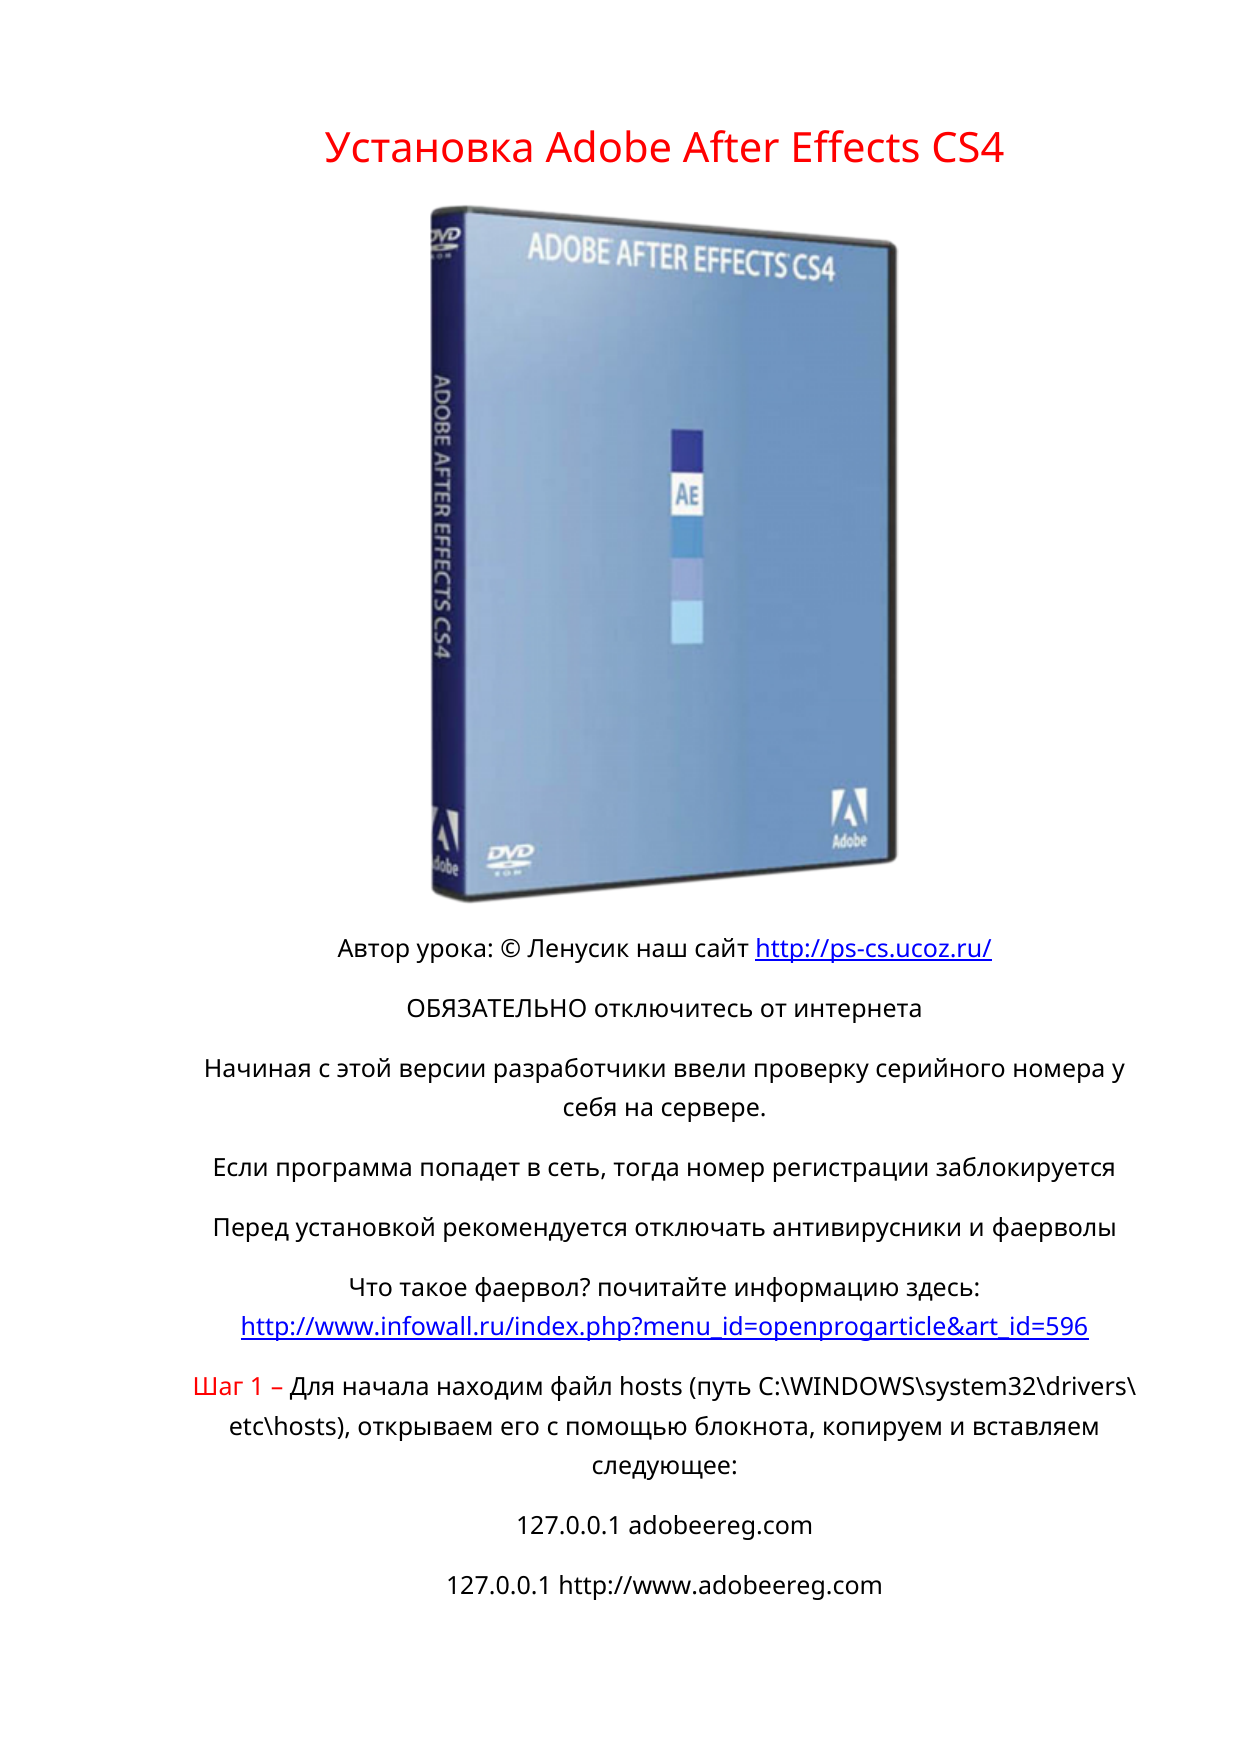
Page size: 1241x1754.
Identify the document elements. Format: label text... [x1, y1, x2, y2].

text 127.0.0.1 adobeereg.com [177, 1507, 1152, 1541]
text Автор урока: © Ленусик наш сайт http://ps-cs.ucoz.ru/ [177, 931, 1152, 965]
text ОБЯЗАТЕЛЬНО отключитесь от интернета [177, 991, 1152, 1025]
picture [430, 204, 899, 906]
text Если программа попадет в сеть, тогда номер регистрации заблокируется [177, 1150, 1152, 1184]
text Перед установкой рекомендуется отключать антивирусники и фаерволы [177, 1210, 1152, 1244]
text 127.0.0.1 http://www.adobeereg.com [177, 1567, 1152, 1601]
text Что такое фаервол? почитайте информацию здесь: http://www.infowall.ru/index.php?menu_id=openprogarticle&art_id=596 [177, 1270, 1152, 1343]
text Установка Adobe After Effects CS4 [177, 118, 1152, 175]
text Шаг 1 – Для начала находим файл hosts (путь C:\WINDOWS\system32\drivers\etc\hosts), открываем его с помощью блокнота, копируем и вставляем следующее: [177, 1369, 1152, 1481]
text Начиная с этой версии разработчики ввели проверку серийного номера у себя на сервере. [177, 1051, 1152, 1124]
